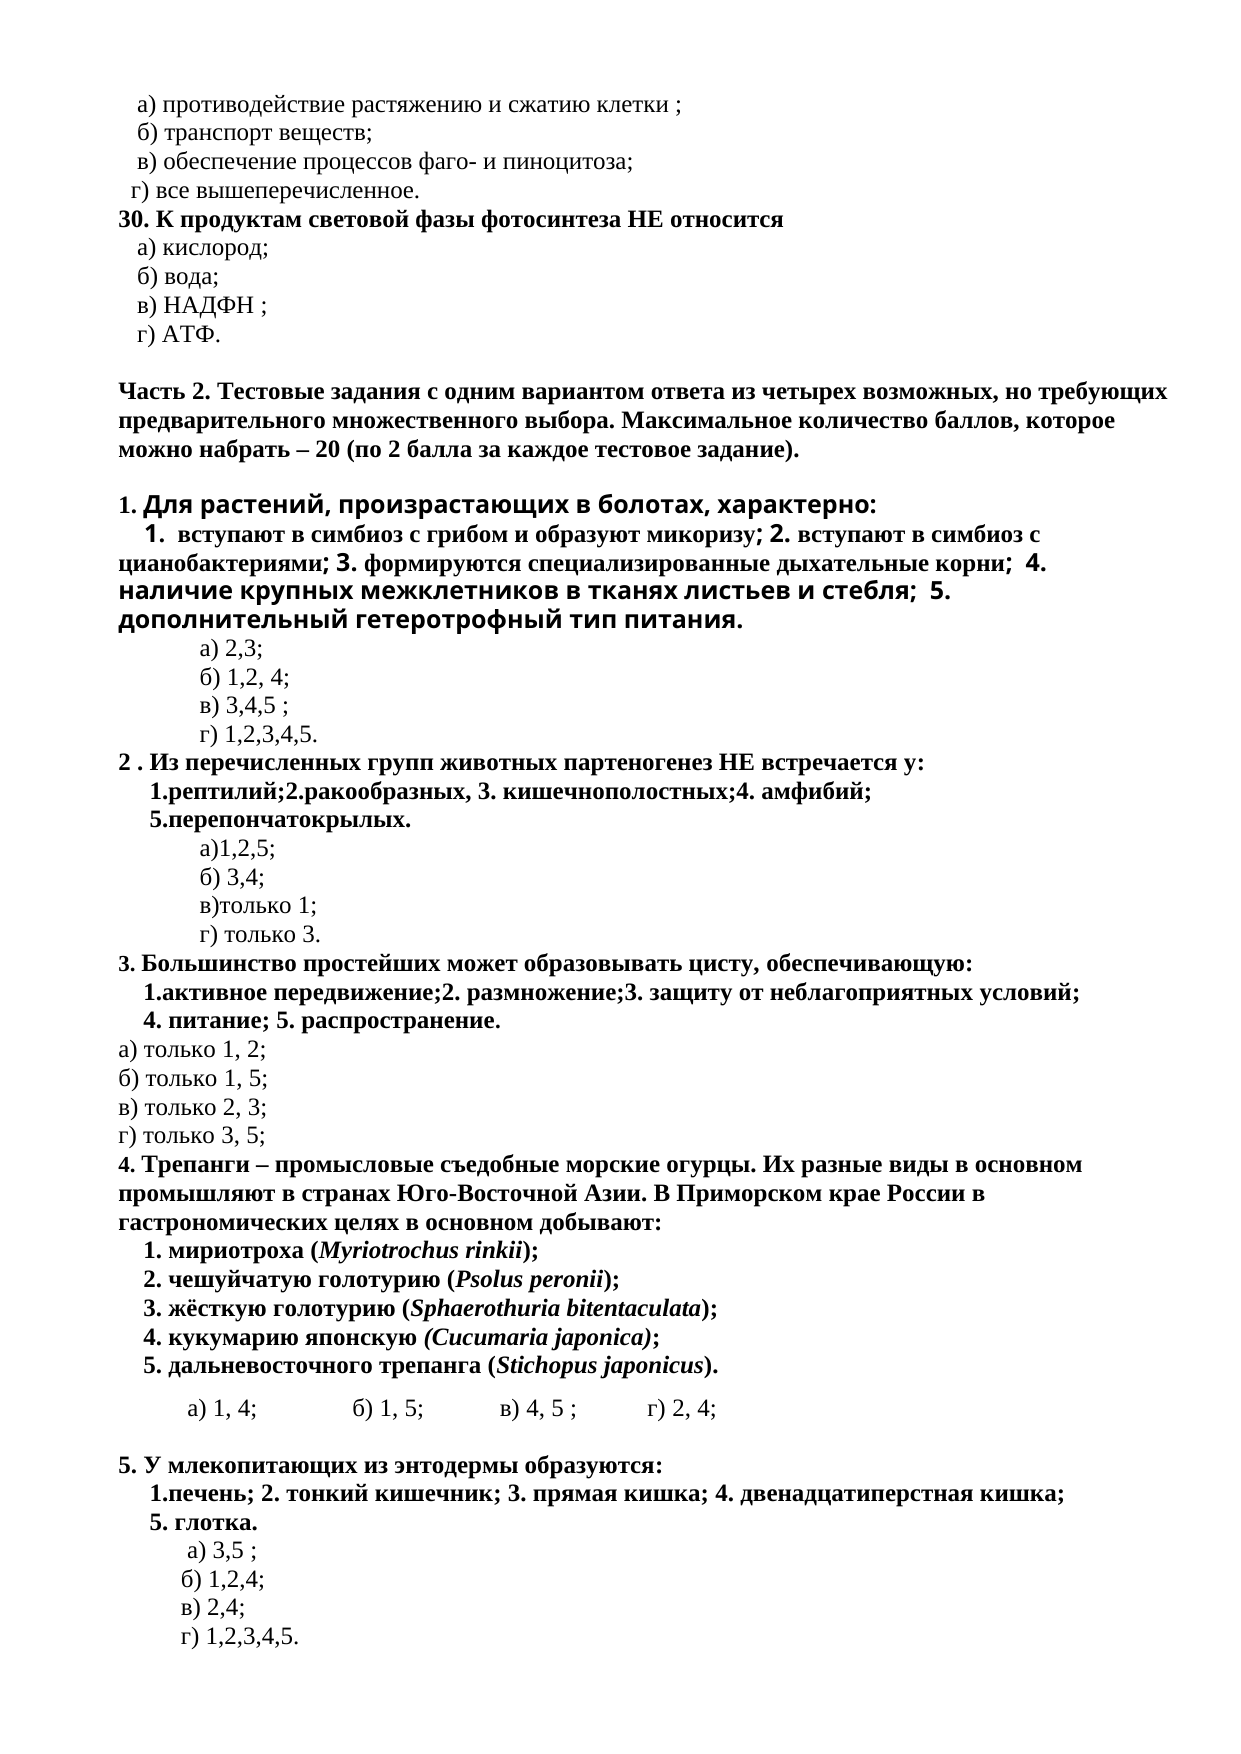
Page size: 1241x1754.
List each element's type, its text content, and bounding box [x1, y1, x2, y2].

text б) транспорт веществ; [118, 117, 1181, 146]
text 5.перепончатокрылых. а)1,2,5; [118, 805, 1129, 862]
text 4. кукумарию японскую (Cucumaria japonica); [118, 1322, 1181, 1350]
text а) кислород; [118, 232, 1181, 261]
text в) НАДФН ; [118, 290, 1181, 319]
text б) только 1, 5; [118, 1063, 1181, 1092]
list в) 3,4,5 ; [193, 691, 1129, 719]
text г) 1,2,3,4,5. [118, 1622, 1129, 1650]
text 3. Большинство простейших может образовывать цисту, обеспечивающую: [118, 948, 1181, 977]
text 1.рептилий;2.ракообразных, 3. кишечнополостных;4. амфибий; [118, 777, 1129, 805]
text 4. Трепанги – промысловые съедобные морские огурцы. Их разные виды в основном промышляют в странах Юго-Восточной Азии. В Приморском крае России в гастрономических целях в основном добывают: [118, 1149, 1181, 1235]
text г) только 3, 5; [118, 1120, 1181, 1149]
text 5. дальневосточного трепанга (Stichopus japonicus). [118, 1350, 1181, 1379]
text в) только 2, 3; [118, 1092, 1181, 1120]
text 1.печень; 2. тонкий кишечник; 3. прямая кишка; 4. двенадцатиперстная кишка; [118, 1479, 1129, 1507]
text г) только 3. [118, 919, 1129, 948]
text 1.активное передвижение;2. размножение;3. защиту от неблагоприятных условий; [118, 977, 1181, 1005]
text 5. глотка. а) 3,5 ; б) 1,2,4; в) 2,4; [118, 1507, 1129, 1622]
text 1. мириотроха (Myriotrochus rinkii); [118, 1235, 1181, 1264]
text а) 1, 4; б) 1, 5; в) 4, 5 ; г) 2, 4; [187, 1393, 1181, 1422]
text г) все вышеперечисленное. [118, 175, 1181, 204]
list б) 1,2, 4; [193, 662, 1129, 691]
text а) только 1, 2; [118, 1034, 1181, 1063]
list г) 1,2,3,4,5. [193, 719, 1129, 748]
text б) 3,4; [118, 862, 1129, 891]
text 5. У млекопитающих из энтодермы образуются: [118, 1450, 1129, 1479]
text а) противодействие растяжению и сжатию клетки ; [118, 89, 1181, 117]
text Часть 2. Тестовые задания с одним вариантом ответа из четырех возможных, но требующих предварительного множественного выбора. Максимальное количество баллов, которое можно набрать – 20 (по 2 балла за каждое тестовое задание). [118, 376, 1181, 462]
text 4. питание; 5. распространение. [118, 1005, 1181, 1034]
text в) обеспечение процессов фаго- и пиноцитоза; [118, 146, 1181, 175]
text 1. Для растений, произрастающих в болотах, характерно: 1. вступают в симбиоз с грибом и образуют микоризу; 2. вступают в симбиоз с цианобактериями; 3. формируются специализированные дыхательные корни; 4. наличие крупных межклетников в тканях листьев и стебля; 5. дополнительный гетеротрофный тип питания. а) 2,3; [118, 491, 1129, 662]
text 30. К продуктам световой фазы фотосинтеза НЕ относится [118, 204, 1181, 232]
text г) АТФ. [118, 319, 1181, 347]
text в)только 1; [118, 891, 1129, 919]
text 2. чешуйчатую голотурию (Psolus peronii); [118, 1264, 1181, 1293]
text 2 . Из перечисленных групп животных партеногенез НЕ встречается у: [118, 748, 1129, 777]
text б) вода; [118, 261, 1181, 290]
text 3. жёсткую голотурию (Sphaerothuria bitentaculata); [118, 1293, 1181, 1322]
